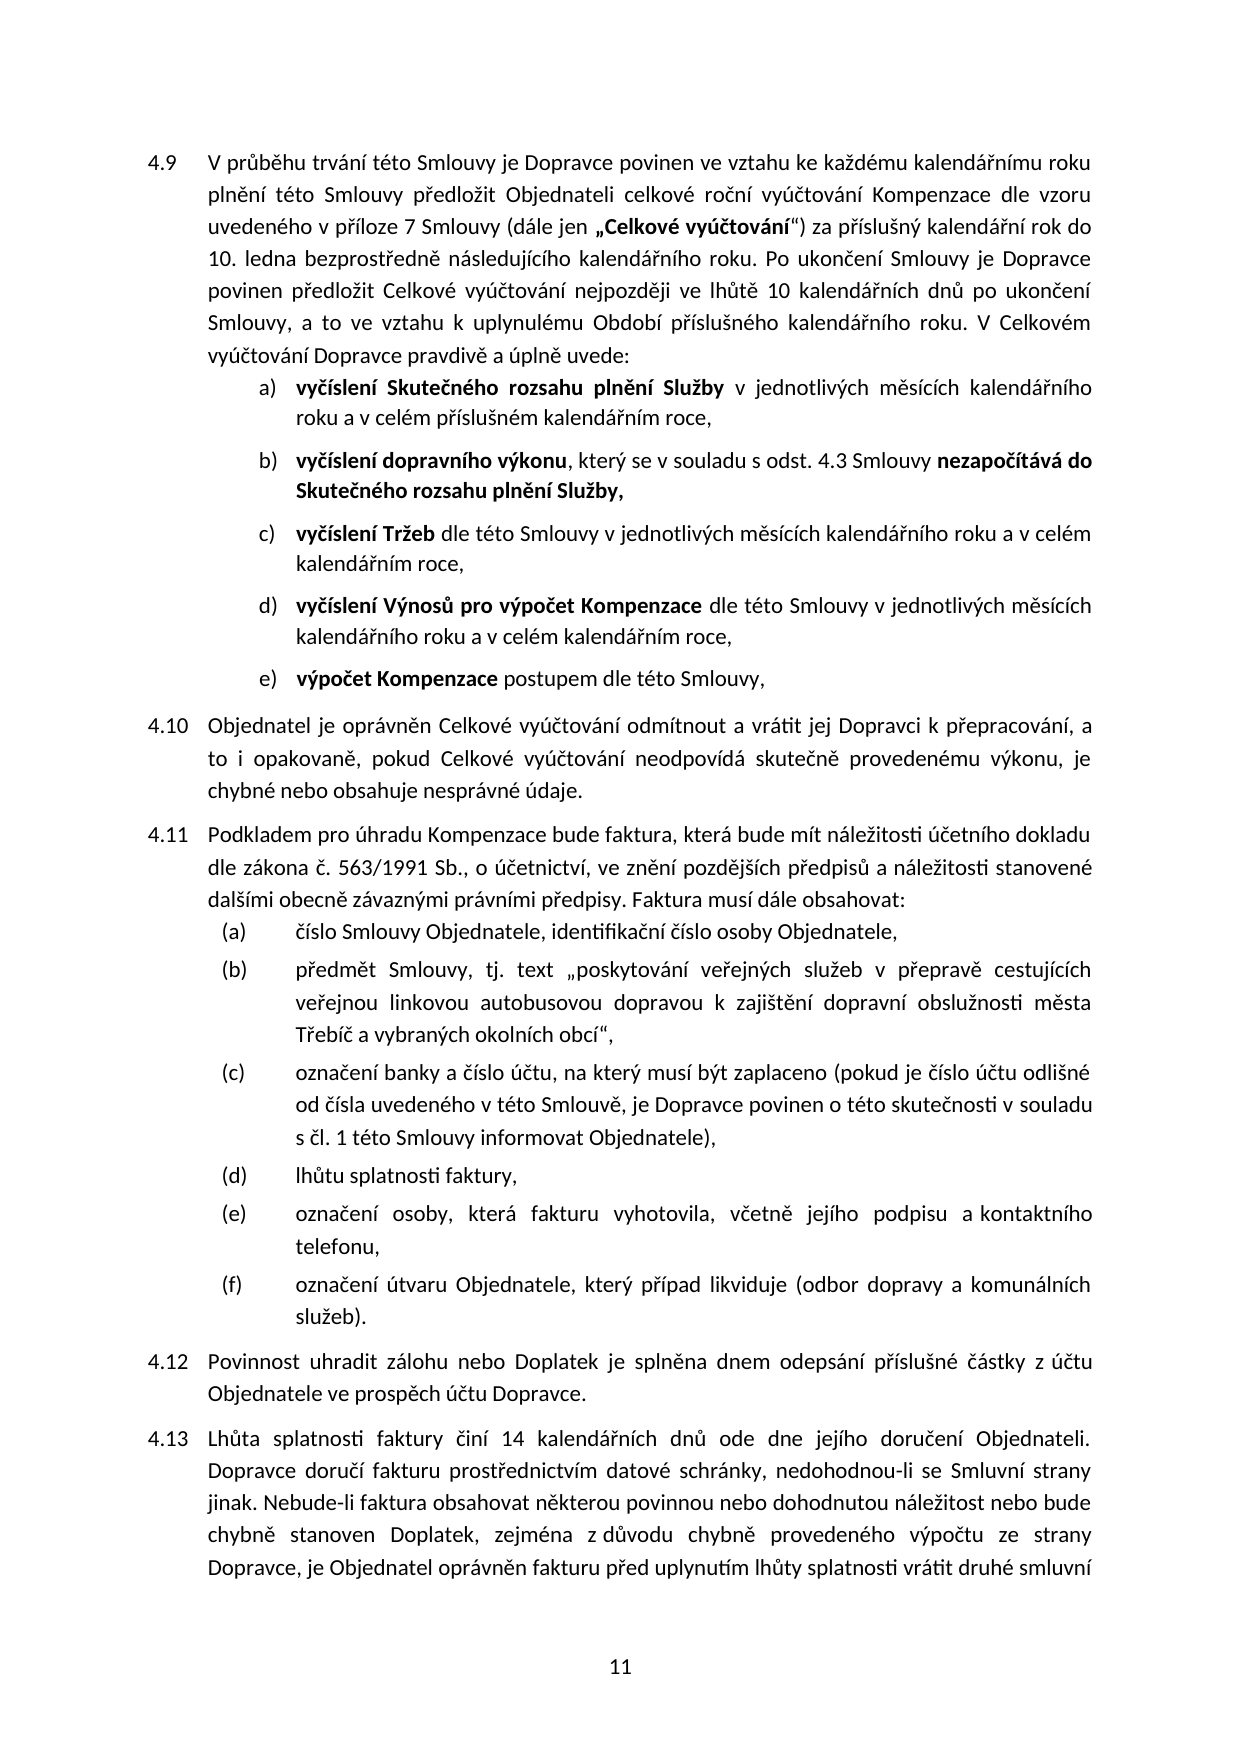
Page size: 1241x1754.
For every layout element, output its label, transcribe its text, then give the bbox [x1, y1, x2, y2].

list vyčíslení dopravního výkonu, který se v souladu s odst. 4.3 Smlouvy nezapočítává do Skutečného rozsahu plnění Služby, [259, 446, 1093, 504]
text (f) označení útvaru Objednatele, který případ likviduje (odbor dopravy a komunálních služeb). [221, 1270, 1093, 1330]
text (e) označení osoby, která fakturu vyhotovila, včetně jejího podpisu a kontaktního telefonu, [221, 1199, 1093, 1260]
text (d) lhůtu splatnosti faktury, [221, 1161, 1093, 1189]
text (a) číslo Smlouvy Objednatele, identifikační číslo osoby Objednatele, [221, 917, 1093, 945]
list vyčíslení Skutečného rozsahu plnění Služby v jednotlivých měsících kalendářního roku a v celém příslušném kalendářním roce, [259, 373, 1093, 431]
list vyčíslení Tržeb dle této Smlouvy v jednotlivých měsících kalendářního roku a v celém kalendářním roce, [259, 519, 1093, 577]
list vyčíslení Výnosů pro výpočet Kompenzace dle této Smlouvy v jednotlivých měsících kalendářního roku a v celém kalendářním roce, [259, 592, 1093, 650]
subtitle Objednatel je oprávněn Celkové vyúčtování odmítnout a vrátit jej Dopravci k přepracování, a to i opakovaně, pokud Celkové vyúčtování neodpovídá skutečně provedenému výkonu, je chybné nebo obsahuje nesprávné údaje. [148, 711, 1093, 804]
subtitle Povinnost uhradit zálohu nebo Doplatek je splněna dnem odepsání příslušné částky z účtu Objednatele ve prospěch účtu Dopravce. [148, 1347, 1093, 1407]
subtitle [148, 1424, 1093, 1581]
list výpočet Kompenzace postupem dle této Smlouvy, [259, 664, 1093, 693]
subtitle Podkladem pro úhradu Kompenzace bude faktura, která bude mít náležitosti účetního dokladu dle zákona č. 563/1991 Sb., o účetnictví, ve znění pozdějších předpisů a náležitosti stanovené dalšími obecně závaznými právními předpisy. Faktura musí dále obsahovat: [148, 821, 1093, 913]
text (b) předmět Smlouvy, tj. text „poskytování veřejných služeb v přepravě cestujících veřejnou linkovou autobusovou dopravou k zajištění dopravní obslužnosti města Třebíč a vybraných okolních obcí“, [221, 956, 1093, 1048]
text (c) označení banky a číslo účtu, na který musí být zaplaceno (pokud je číslo účtu odlišné od čísla uvedeného v této Smlouvě, je Dopravce povinen o této skutečnosti v souladu s čl. 1 této Smlouvy informovat Objednatele), [221, 1058, 1093, 1151]
subtitle V průběhu trvání této Smlouvy je Dopravce povinen ve vztahu ke každému kalendářnímu roku plnění této Smlouvy předložit Objednateli celkové roční vyúčtování Kompenzace dle vzoru uvedeného v příloze 7 Smlouvy (dále jen „Celkové vyúčtování“) za příslušný kalendářní rok do 10. ledna bezprostředně následujícího kalendářního roku. Po ukončení Smlouvy je Dopravce povinen předložit Celkové vyúčtování nejpozději ve lhůtě 10 kalendářních dnů po ukončení Smlouvy, a to ve vztahu k uplynulému Období příslušného kalendářního roku. V Celkovém vyúčtování Dopravce pravdivě a úplně uvede: [148, 148, 1093, 369]
